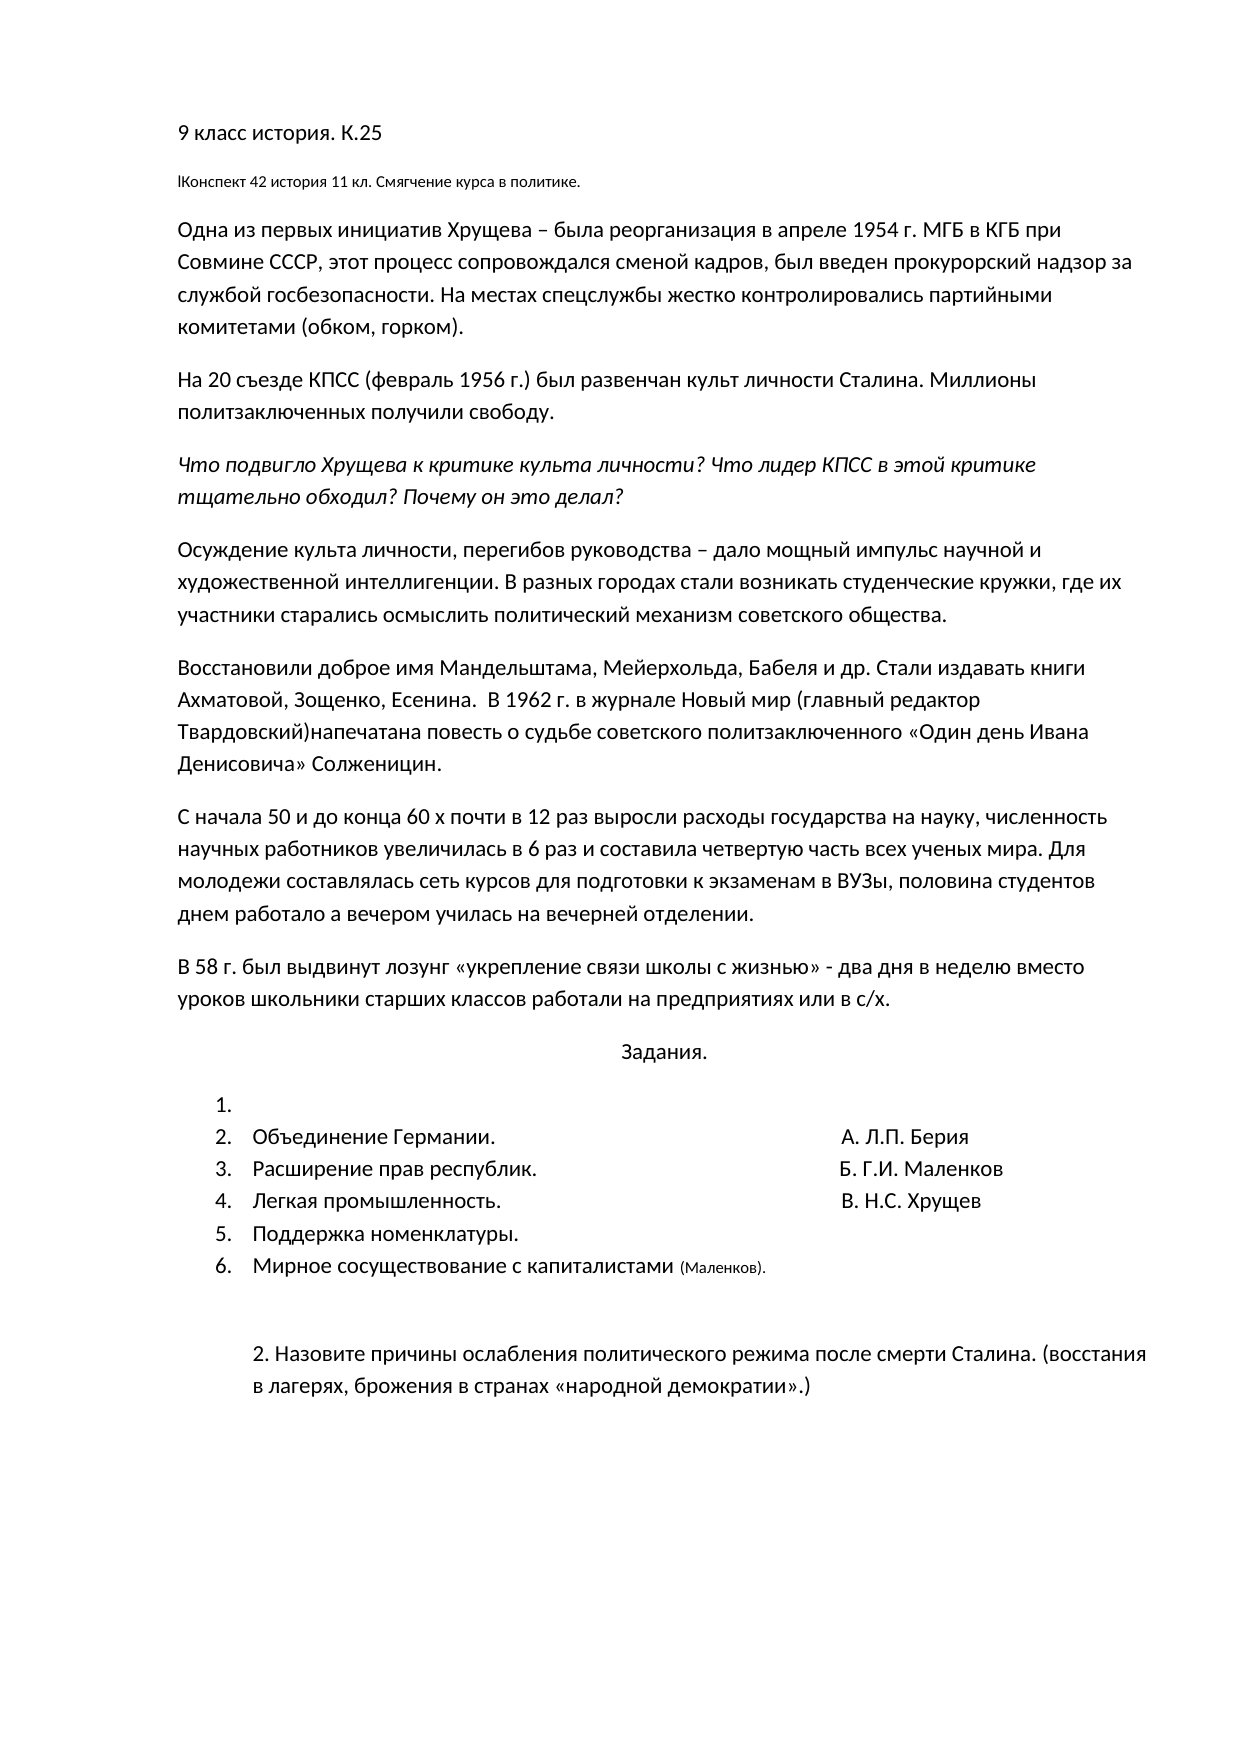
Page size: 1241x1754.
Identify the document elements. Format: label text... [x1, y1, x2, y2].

list Легкая промышленность. В. Н.С. Хрущев [215, 1187, 1152, 1215]
list Мирное сосуществование с капиталистами (Маленков). [215, 1251, 1152, 1279]
text lКонспект 42 история 11 кл. Смягчение курса в политике. [177, 171, 1152, 191]
text 9 класс история. К.25 [177, 118, 1152, 146]
text Задания. [177, 1037, 1152, 1065]
list Поддержка номенклатуры. [215, 1219, 1152, 1247]
list Объединение Германии. А. Л.П. Берия [215, 1122, 1152, 1150]
text Восстановили доброе имя Мандельштама, Мейерхольда, Бабеля и др. Стали издавать книги Ахматовой, Зощенко, Есенина. В 1962 г. в журнале Новый мир (главный редактор Твардовский)напечатана повесть о судьбе советского политзаключенного «Один день Ивана Денисовича» Солженицин. [177, 653, 1152, 777]
text Одна из первых инициатив Хрущева – была реорганизация в апреле 1954 г. МГБ в КГБ при Совмине СССР, этот процесс сопровождался сменой кадров, был введен прокурорский надзор за службой госбезопасности. На местах спецслужбы жестко контролировались партийными комитетами (обком, горком). [177, 215, 1152, 340]
text Осуждение культа личности, перегибов руководства – дало мощный импульс научной и художественной интеллигенции. В разных городах стали возникать студенческие кружки, где их участники старались осмыслить политический механизм советского общества. [177, 535, 1152, 628]
list 2. Назовите причины ослабления политического режима после смерти Сталина. (восстания в лагерях, брожения в странах «народной демократии».) [252, 1307, 1152, 1399]
list Расширение прав республик. Б. Г.И. Маленков [215, 1154, 1152, 1182]
text В 58 г. был выдвинут лозунг «укрепление связи школы с жизнью» - два дня в неделю вместо уроков школьники старших классов работали на предприятиях или в с/х. [177, 952, 1152, 1012]
text На 20 съезде КПСС (февраль 1956 г.) был развенчан культ личности Сталина. Миллионы политзаключенных получили свободу. [177, 365, 1152, 425]
text С начала 50 и до конца 60 х почти в 12 раз выросли расходы государства на науку, численность научных работников увеличилась в 6 раз и составила четвертую часть всех ученых мира. Для молодежи составлялась сеть курсов для подготовки к экзаменам в ВУЗы, половина студентов днем работало а вечером училась на вечерней отделении. [177, 802, 1152, 927]
text Что подвигло Хрущева к критике культа личности? Что лидер КПСС в этой критике тщательно обходил? Почему он это делал? [177, 450, 1152, 510]
